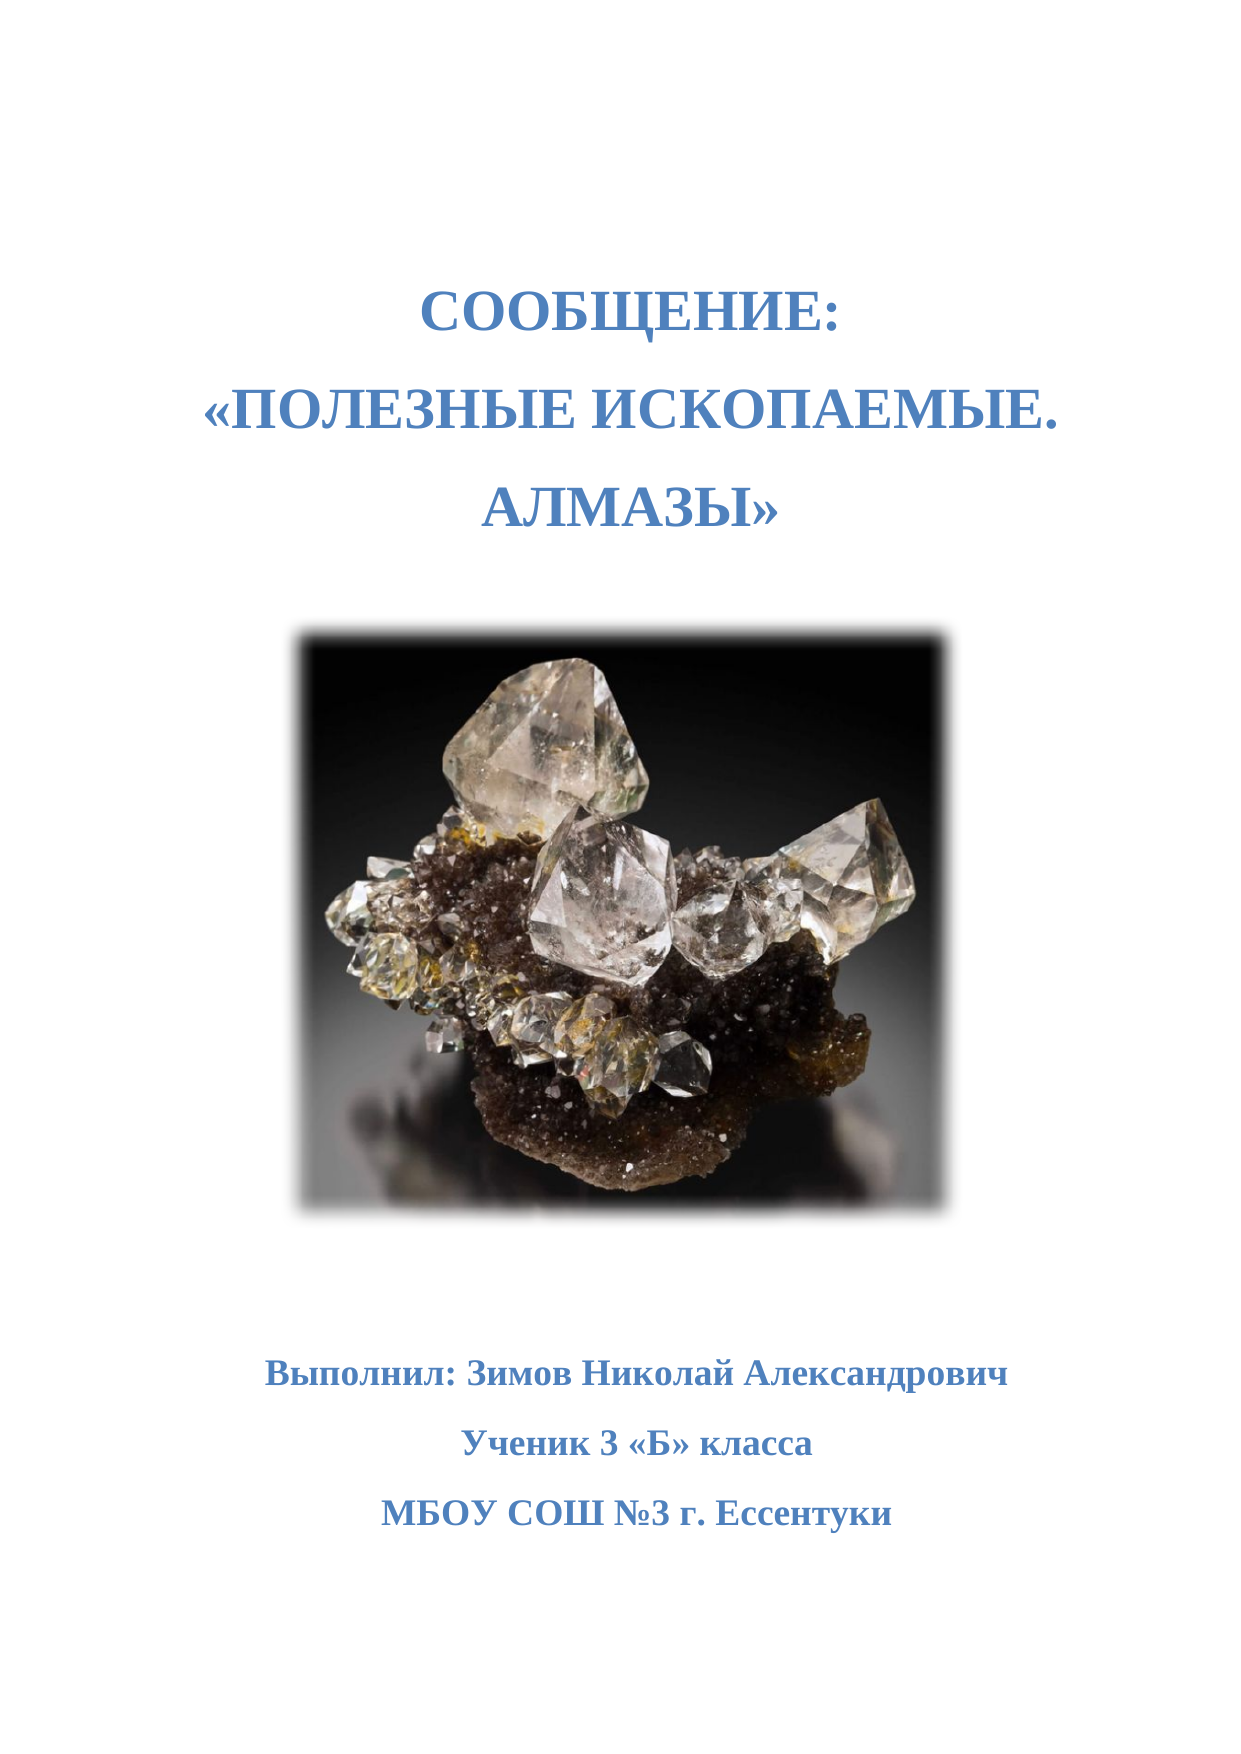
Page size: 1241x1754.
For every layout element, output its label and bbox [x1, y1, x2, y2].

picture [310, 645, 934, 1200]
